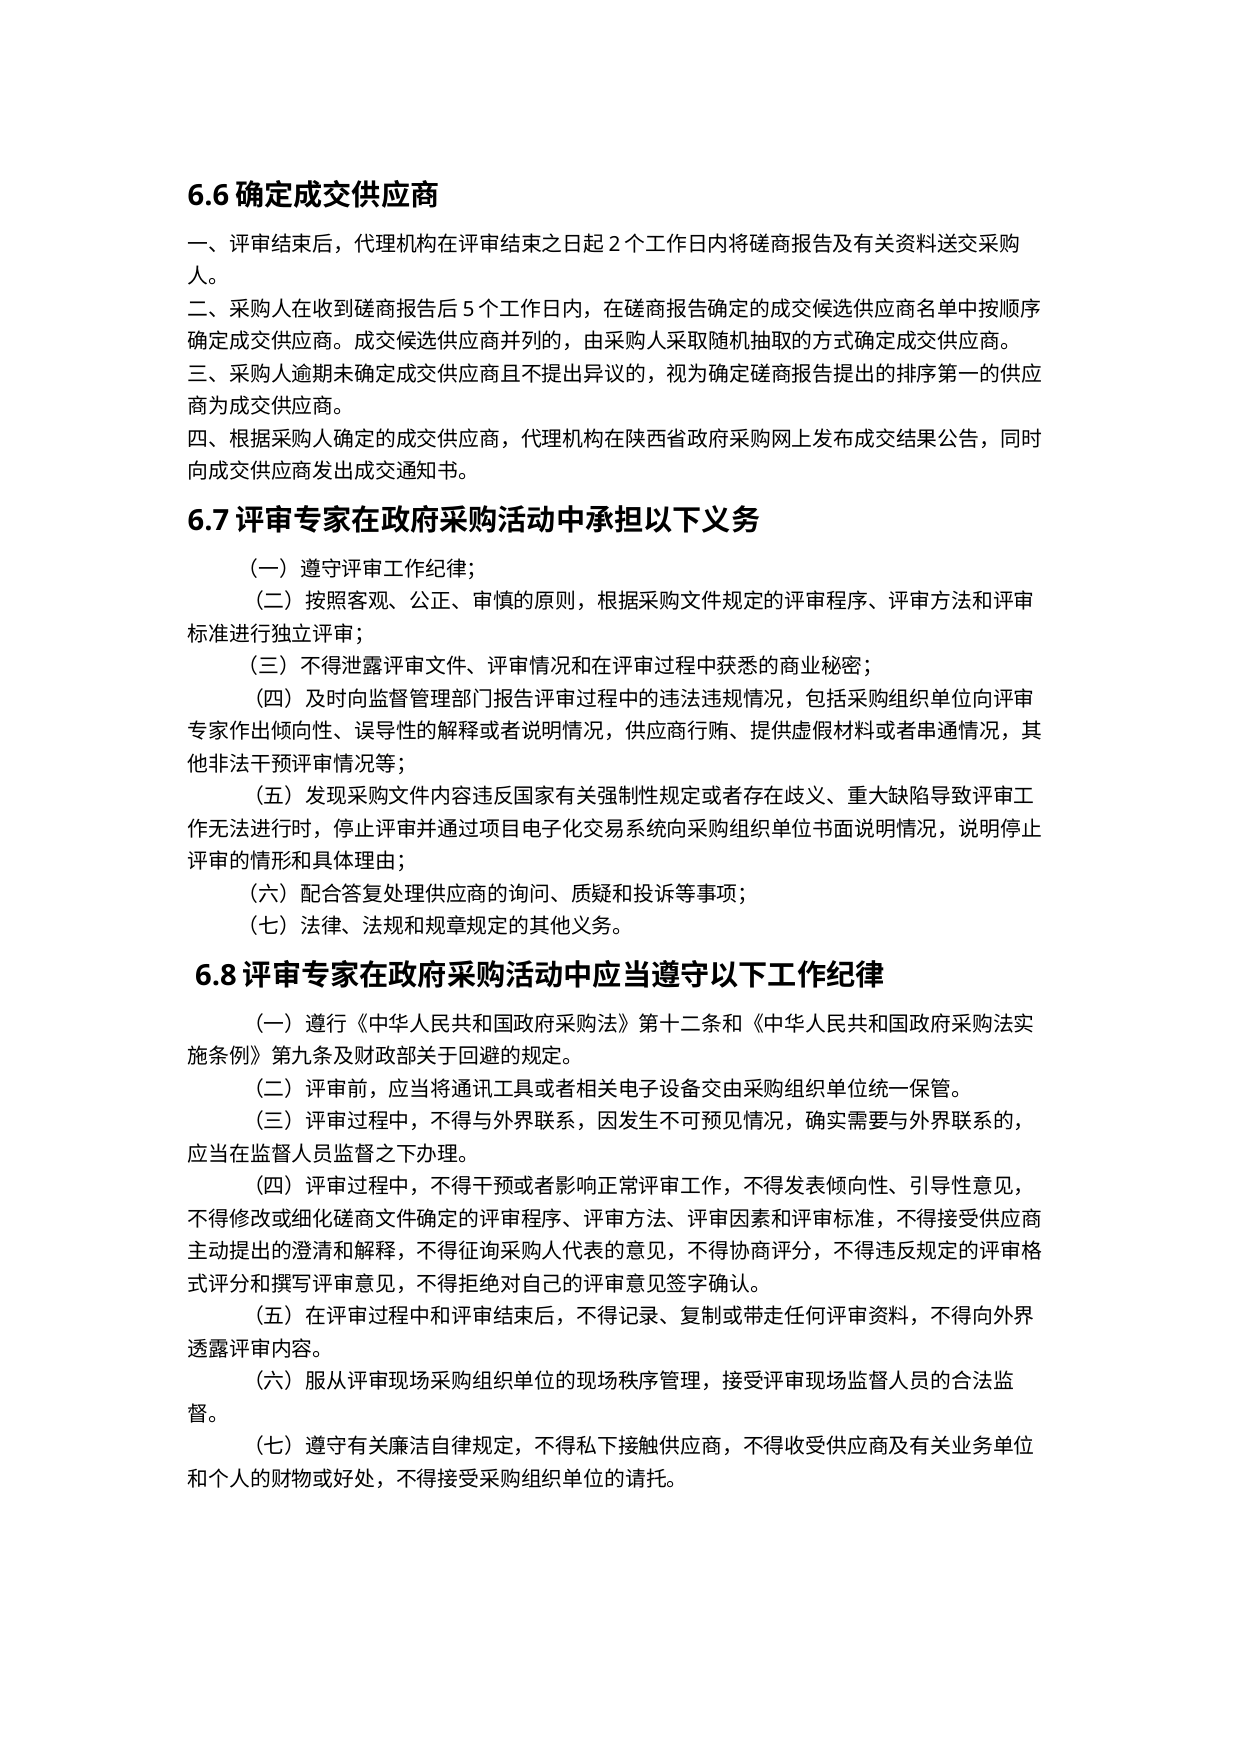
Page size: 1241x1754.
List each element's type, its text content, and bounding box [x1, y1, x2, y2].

text 四、根据采购人确定的成交供应商，代理机构在陕西省政府采购网上发布成交结果公告，同时向成交供应商发出成交通知书。 [187, 422, 1053, 487]
text 6.7评审专家在政府采购活动中承担以下义务 [187, 487, 1053, 552]
text （四）及时向监督管理部门报告评审过程中的违法违规情况，包括采购组织单位向评审专家作出倾向性、误导性的解释或者说明情况，供应商行贿、提供虚假材料或者串通情况，其他非法干预评审情况等； [187, 682, 1053, 779]
text 6.6确定成交供应商 [187, 162, 1053, 227]
text （二）评审前，应当将通讯工具或者相关电子设备交由采购组织单位统一保管。 [187, 1072, 1053, 1104]
text （一）遵守评审工作纪律； [187, 552, 1053, 584]
text （六）服从评审现场采购组织单位的现场秩序管理，接受评审现场监督人员的合法监督。 [187, 1364, 1053, 1429]
text （七）遵守有关廉洁自律规定，不得私下接触供应商，不得收受供应商及有关业务单位和个人的财物或好处，不得接受采购组织单位的请托。 [187, 1429, 1053, 1494]
text （二）按照客观、公正、审慎的原则，根据采购文件规定的评审程序、评审方法和评审标准进行独立评审； [187, 584, 1053, 649]
text 一、评审结束后，代理机构在评审结束之日起2个工作日内将磋商报告及有关资料送交采购人。 [187, 227, 1053, 292]
text （七）法律、法规和规章规定的其他义务。 [187, 909, 1053, 942]
text 二、采购人在收到磋商报告后5个工作日内，在磋商报告确定的成交候选供应商名单中按顺序确定成交供应商。成交候选供应商并列的，由采购人采取随机抽取的方式确定成交供应商。 [187, 292, 1053, 357]
text （六）配合答复处理供应商的询问、质疑和投诉等事项； [187, 877, 1053, 909]
text （四）评审过程中，不得干预或者影响正常评审工作，不得发表倾向性、引导性意见， 不得修改或细化磋商文件确定的评审程序、评审方法、评审因素和评审标准，不得接受供应商主动提出的澄清和解释，不得征询采购人代表的意见，不得协商评分，不得违反规定的评审格式评分和撰写评审意见，不得拒绝对自己的评审意见签字确认。 [187, 1169, 1053, 1299]
text 6.8评审专家在政府采购活动中应当遵守以下工作纪律 [187, 942, 1053, 1007]
text 三、采购人逾期未确定成交供应商且不提出异议的，视为确定磋商报告提出的排序第一的供应商为成交供应商。 [187, 357, 1053, 422]
text （一）遵行《中华人民共和国政府采购法》第十二条和《中华人民共和国政府采购法实施条例》第九条及财政部关于回避的规定。 [187, 1007, 1053, 1072]
text （三）不得泄露评审文件、评审情况和在评审过程中获悉的商业秘密； [187, 649, 1053, 682]
text （三）评审过程中，不得与外界联系，因发生不可预见情况，确实需要与外界联系的， 应当在监督人员监督之下办理。 [187, 1104, 1053, 1169]
text （五）在评审过程中和评审结束后，不得记录、复制或带走任何评审资料，不得向外界透露评审内容。 [187, 1299, 1053, 1364]
text （五）发现采购文件内容违反国家有关强制性规定或者存在歧义、重大缺陷导致评审工作无法进行时，停止评审并通过项目电子化交易系统向采购组织单位书面说明情况，说明停止评审的情形和具体理由； [187, 779, 1053, 877]
